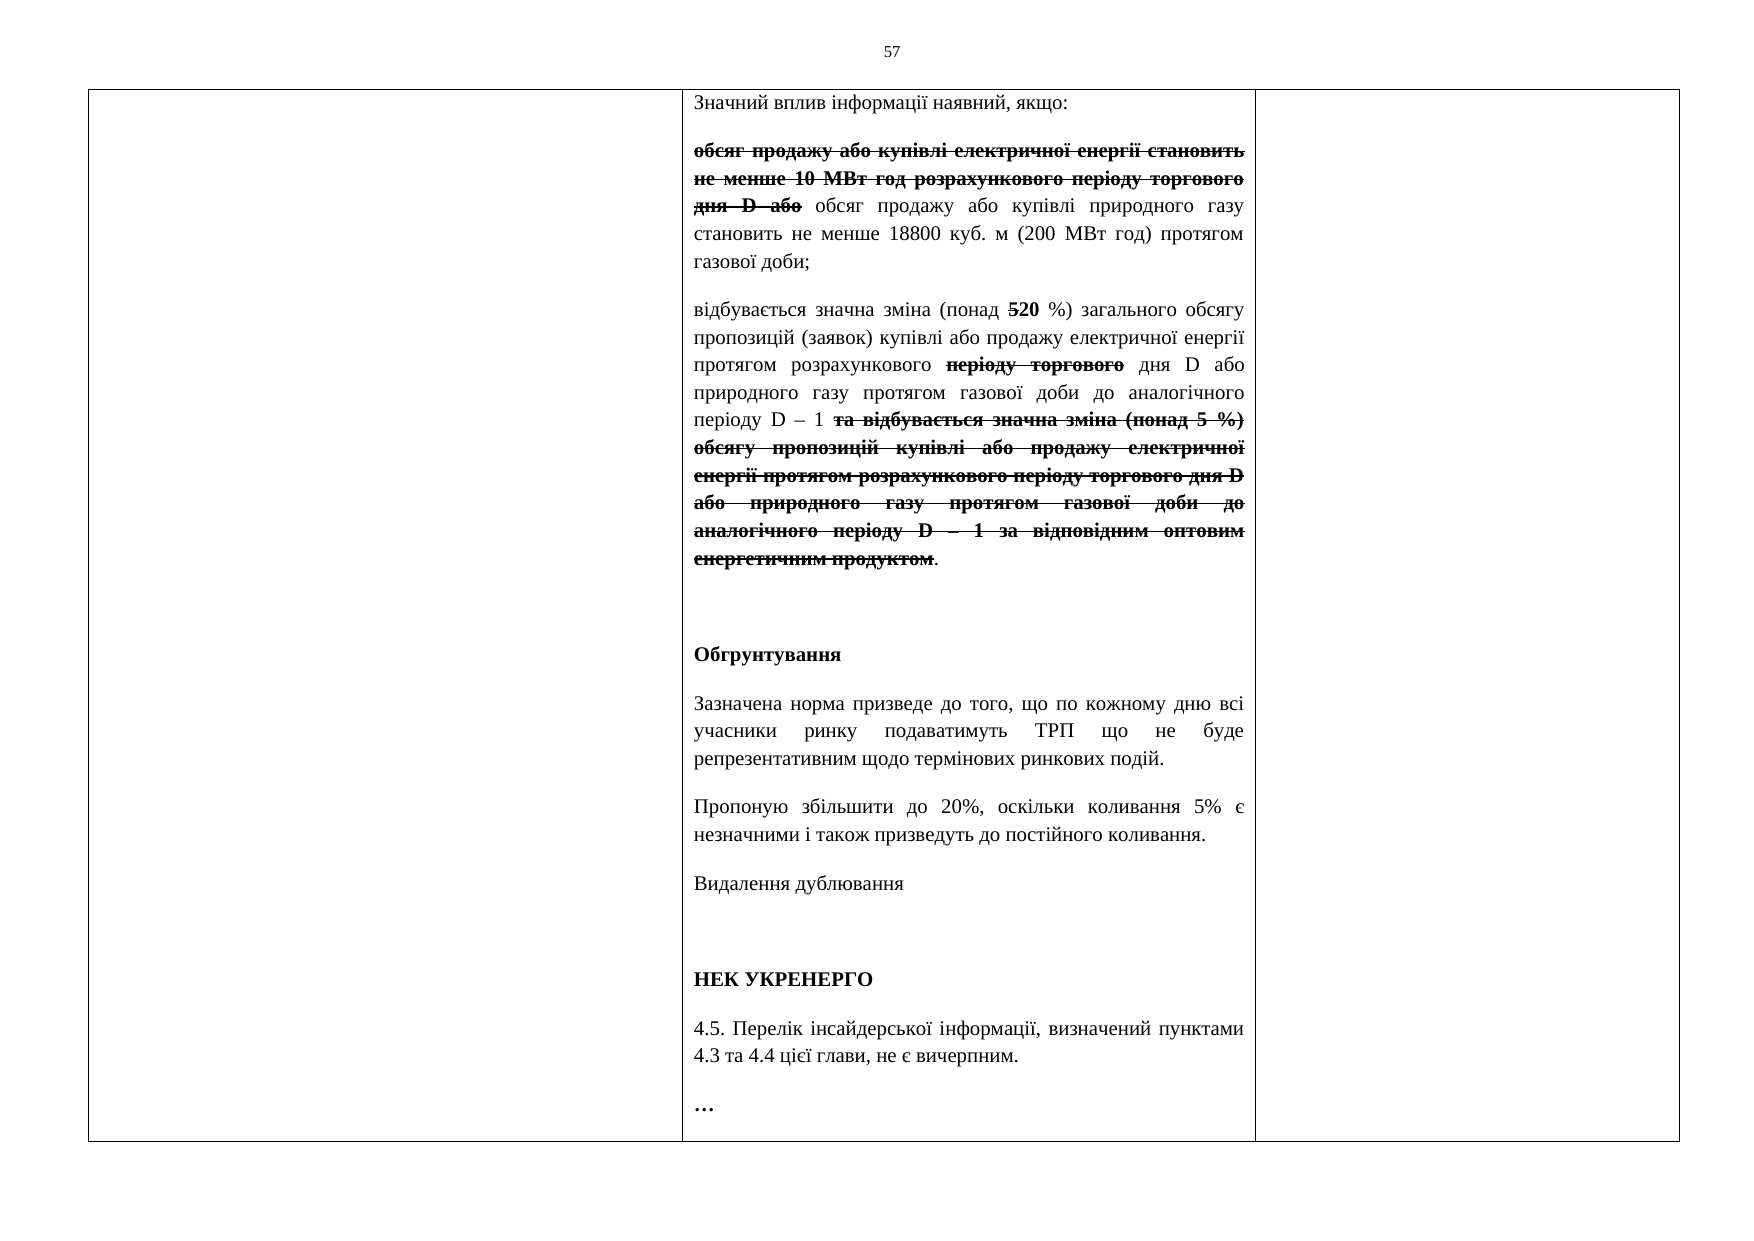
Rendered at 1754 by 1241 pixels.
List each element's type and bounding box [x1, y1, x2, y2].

table_cell [89, 90, 682, 1141]
table_cell [1256, 90, 1679, 1141]
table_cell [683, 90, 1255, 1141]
